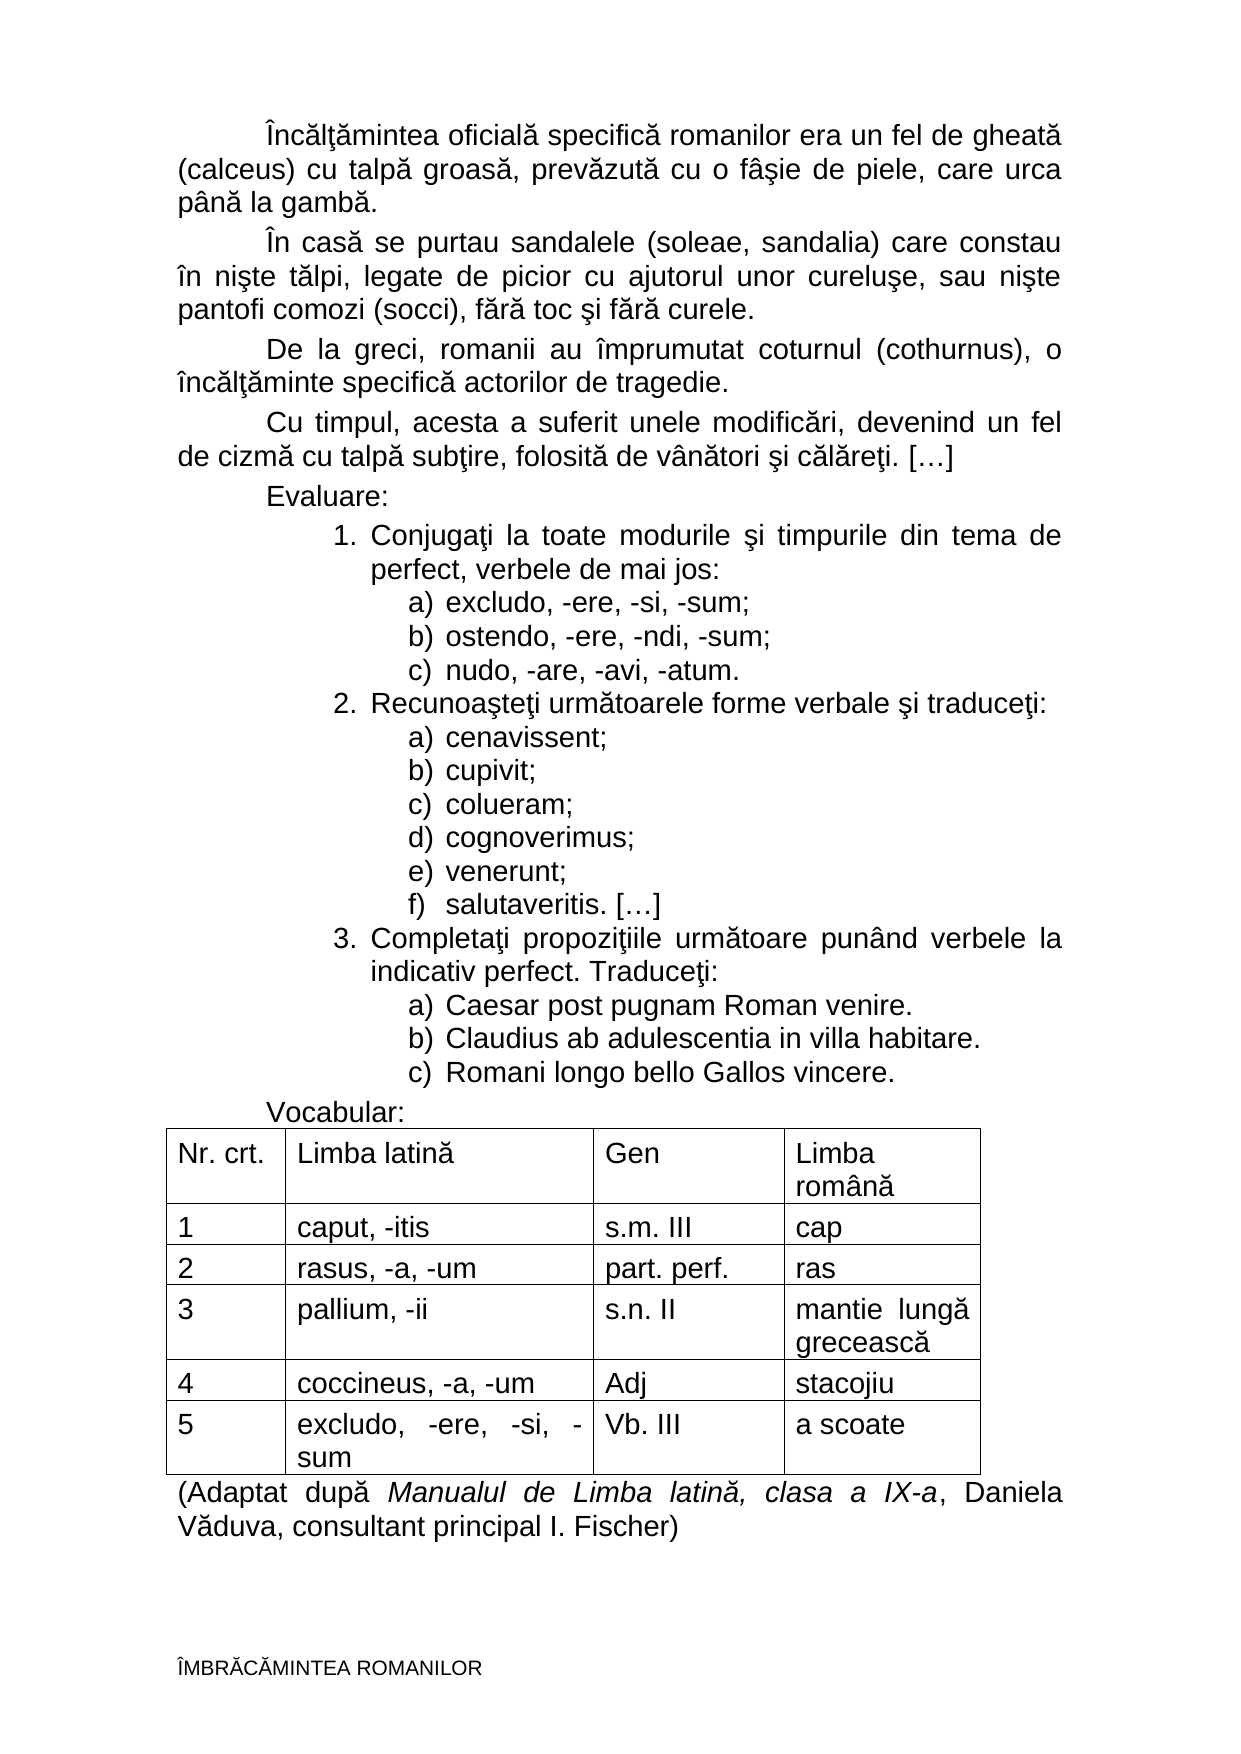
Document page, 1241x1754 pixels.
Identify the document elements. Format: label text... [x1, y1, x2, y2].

table_header Gen [594, 1129, 784, 1203]
table_cell 2 [167, 1245, 285, 1284]
list ostendo, -ere, -ndi, -sum; [408, 619, 1063, 652]
table_cell ras [785, 1245, 980, 1284]
table_cell excludo, -ere, -si, -sum [286, 1401, 593, 1474]
list salutaveritis. […] [408, 887, 1063, 921]
table_cell caput, -itis [286, 1204, 593, 1243]
table_cell 5 [167, 1401, 285, 1474]
list nudo, -are, -avi, -atum. [408, 652, 1063, 686]
table_cell part. perf. [594, 1245, 784, 1284]
text Evaluare: [177, 478, 1063, 512]
table_cell coccineus, -a, -um [286, 1360, 593, 1399]
list Recunoaşteţi următoarele forme verbale şi traduceţi: [333, 686, 1063, 719]
table_cell Vb. III [594, 1401, 784, 1474]
table_cell rasus, -a, -um [286, 1245, 593, 1284]
text (Adaptat după Manualul de Limba latină, clasa a IX-a, Daniela Văduva, consultant principal I. Fischer) [177, 1475, 1063, 1542]
table_cell s.m. III [594, 1204, 784, 1243]
list cognoverimus; [408, 820, 1063, 854]
text De la greci, romanii au împrumutat coturnul (cothurnus), o încălţăminte specifică actorilor de tragedie. [177, 332, 1063, 399]
table_cell s.n. II [594, 1285, 784, 1359]
table_cell pallium, -ii [286, 1285, 593, 1359]
list venerunt; [408, 854, 1063, 887]
list cupivit; [408, 753, 1063, 787]
text Vocabular: [177, 1095, 1063, 1128]
list Completaţi propoziţiile următoare punând verbele la indicativ perfect. Traduceţi: [333, 921, 1063, 988]
table_cell cap [785, 1204, 980, 1243]
text Încălţămintea oficială specifică romanilor era un fel de gheată (calceus) cu talpă groasă, prevăzută cu o fâşie de piele, care urca până la gambă. [177, 118, 1063, 219]
list cenavissent; [408, 719, 1063, 753]
table_cell Adj [594, 1360, 784, 1399]
table_header Limba română [785, 1129, 980, 1203]
list Conjugaţi la toate modurile şi timpurile din tema de perfect, verbele de mai jos: [333, 518, 1063, 585]
list Claudius ab adulescentia in villa habitare. [408, 1021, 1063, 1055]
table_cell 1 [167, 1204, 285, 1243]
list colueram; [408, 787, 1063, 820]
table_header Nr. crt. [167, 1129, 285, 1203]
text Cu timpul, acesta a suferit unele modificări, devenind un fel de cizmă cu talpă subţire, folosită de vânători şi călăreţi. […] [177, 405, 1063, 472]
table_cell 3 [167, 1285, 285, 1359]
list excludo, -ere, -si, -sum; [408, 585, 1063, 619]
text În casă se purtau sandalele (soleae, sandalia) care constau în nişte tălpi, legate de picior cu ajutorul unor cureluşe, sau nişte pantofi comozi (socci), fără toc şi fără curele. [177, 225, 1063, 326]
table_cell a scoate [785, 1401, 980, 1474]
list Romani longo bello Gallos vincere. [408, 1055, 1063, 1088]
list Caesar post pugnam Roman venire. [408, 988, 1063, 1021]
table_cell mantie lungă grecească [785, 1285, 980, 1359]
table_cell 4 [167, 1360, 285, 1399]
table_cell stacojiu [785, 1360, 980, 1399]
table_header Limba latină [286, 1129, 593, 1203]
